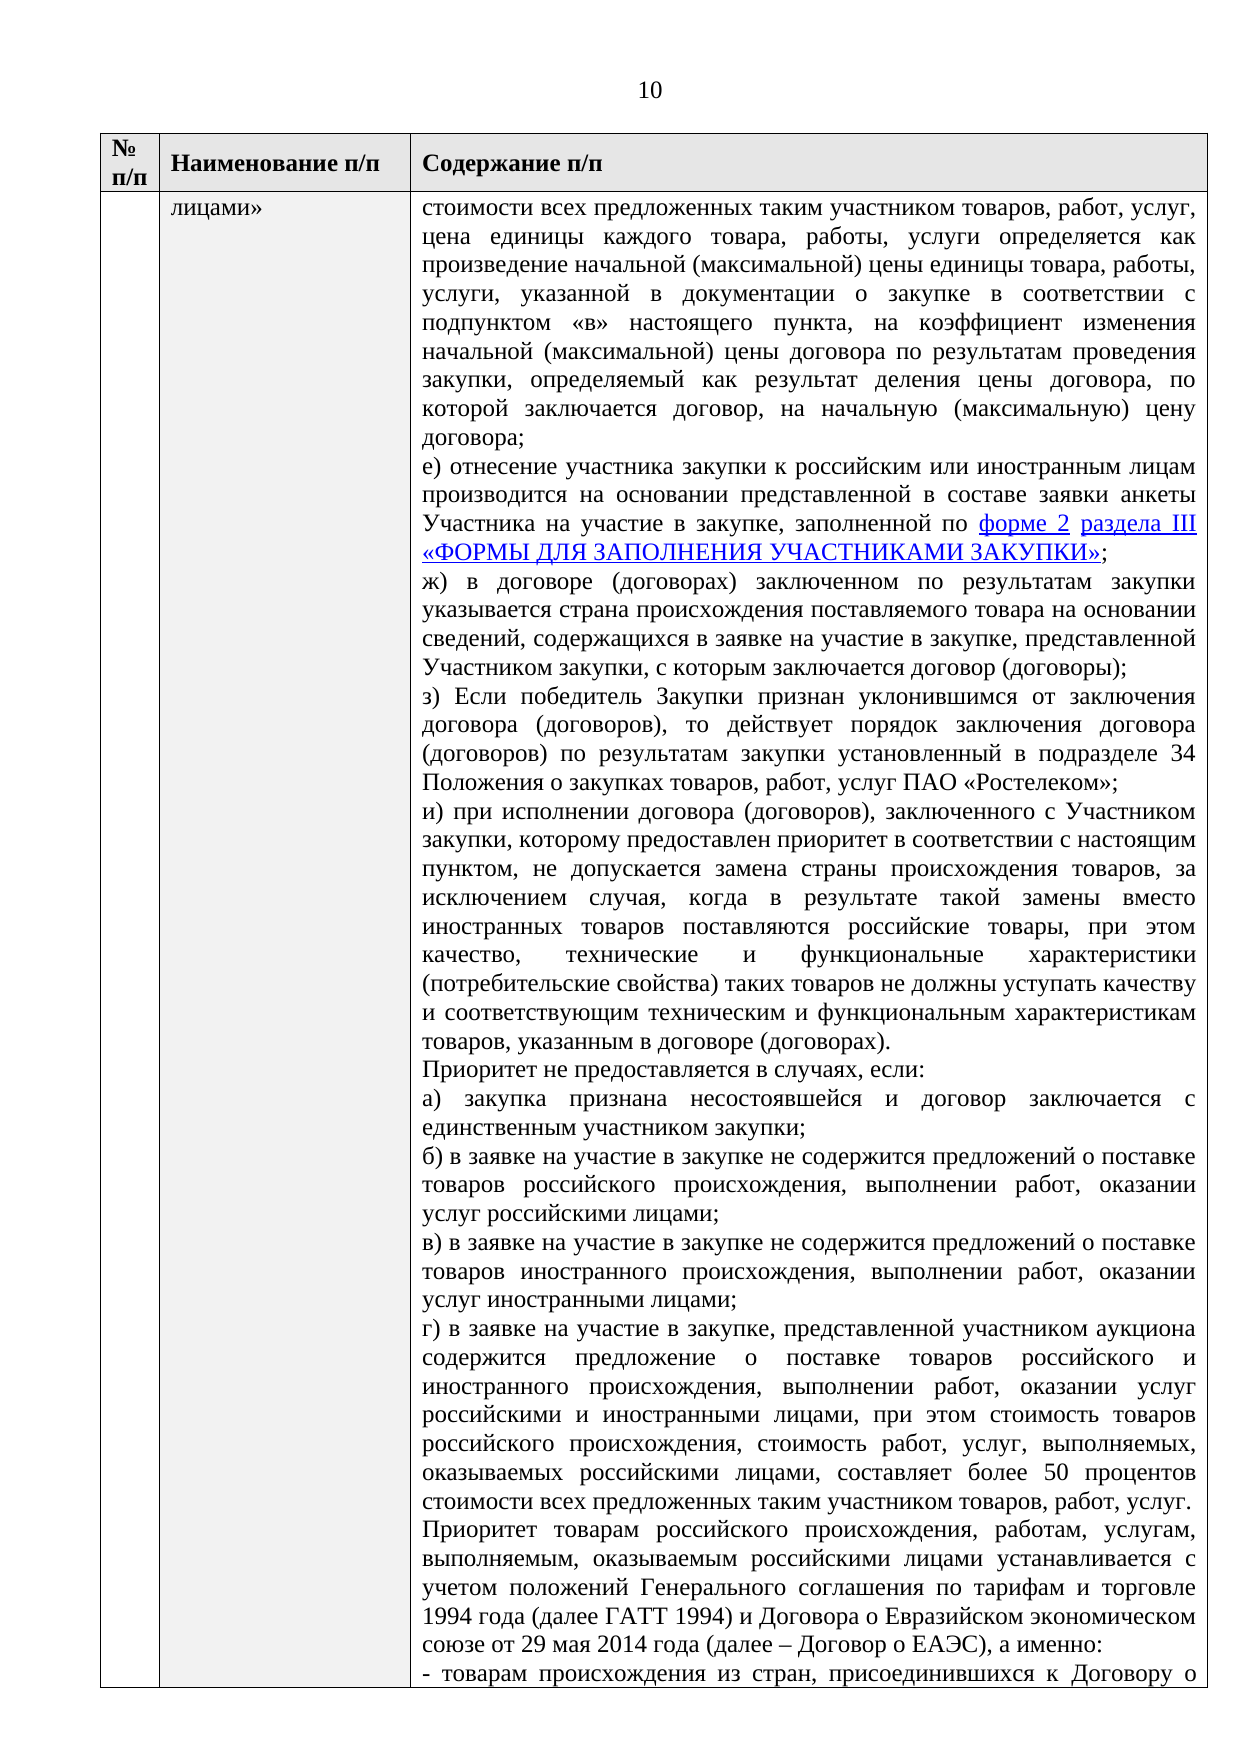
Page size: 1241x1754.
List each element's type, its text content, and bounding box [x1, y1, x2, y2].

table_header Содержание п/п [411, 134, 1207, 191]
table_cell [411, 192, 1207, 1687]
table_header № п/п [101, 134, 159, 191]
table_cell [101, 192, 159, 1687]
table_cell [160, 192, 410, 1687]
table_header Наименование п/п [160, 134, 410, 191]
